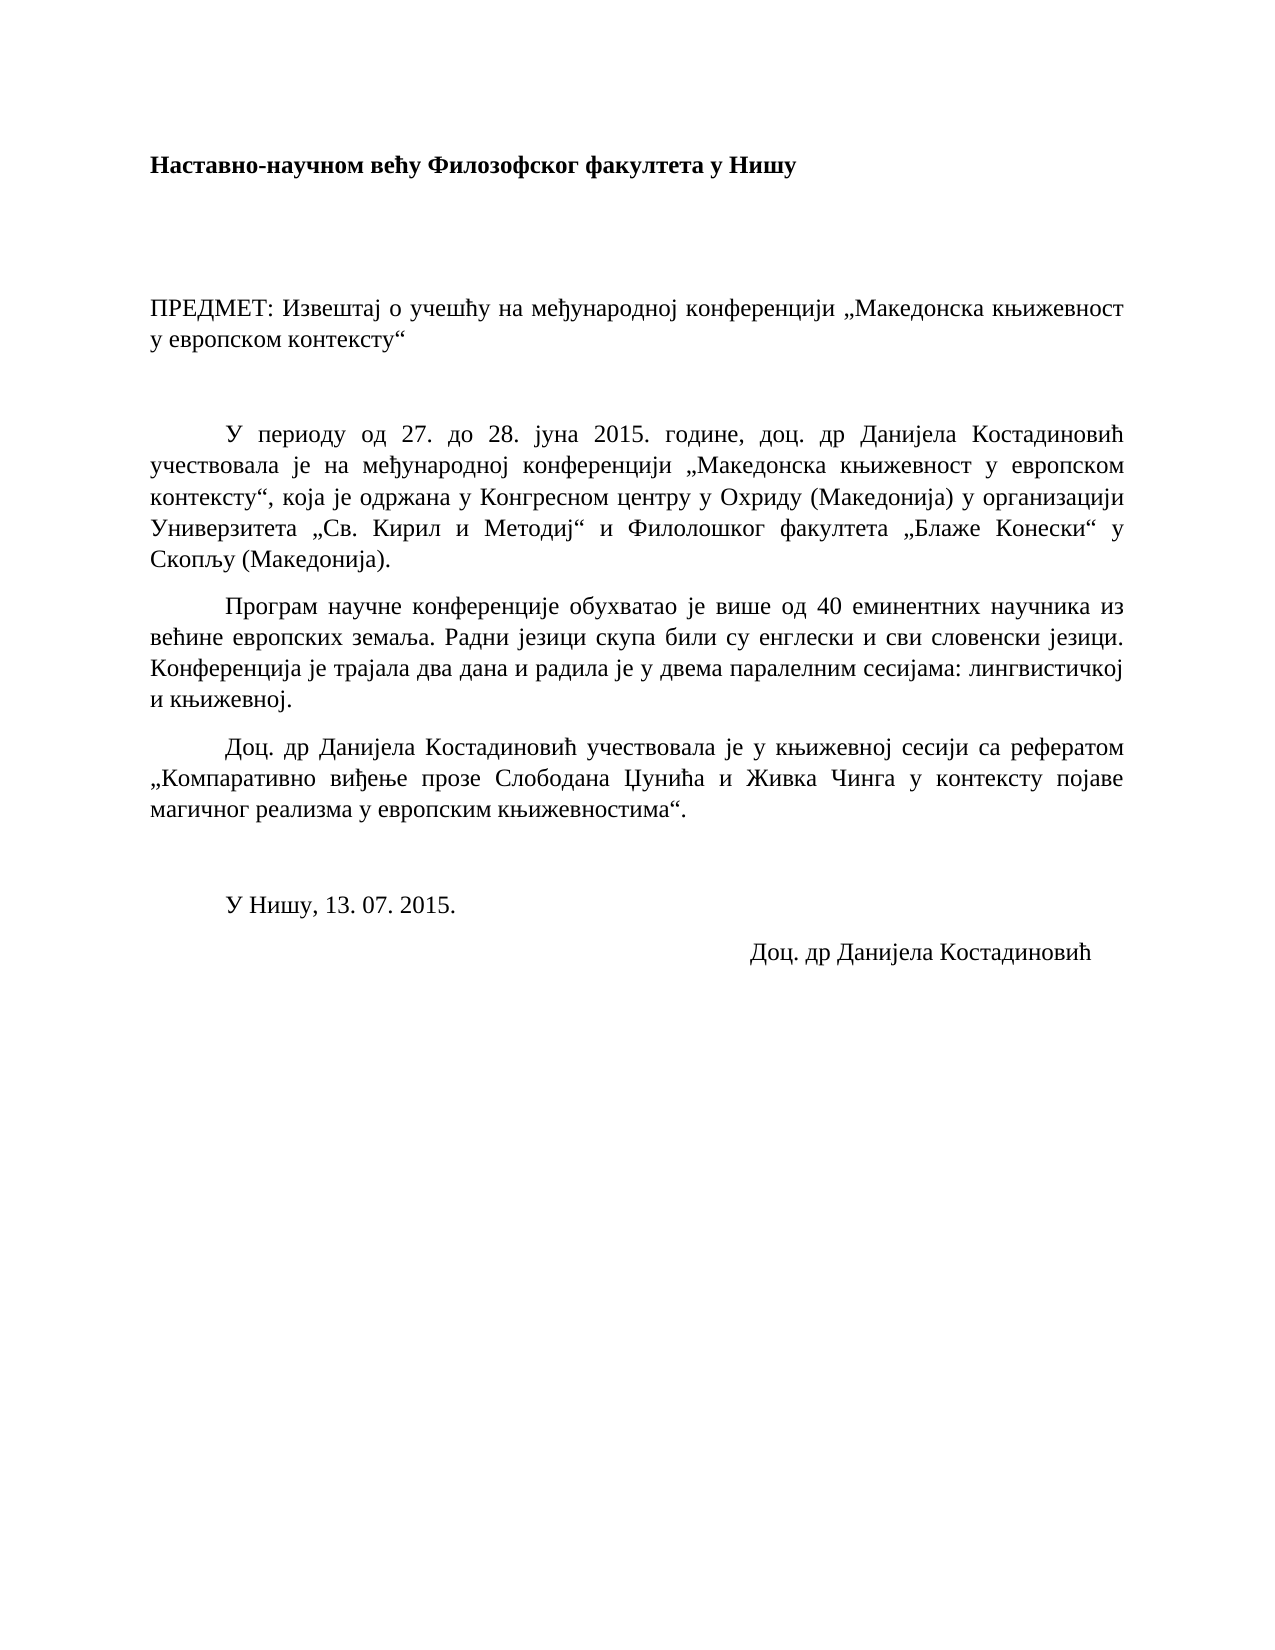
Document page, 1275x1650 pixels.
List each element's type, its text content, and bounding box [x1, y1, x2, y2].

text Доц. др Данијела Костадиновић [750, 937, 1125, 966]
text Доц. др Данијела Костадиновић учествовала је у књижевној сесији са рефератом „Компаративно виђење прозе Слободана Џунића и Живка Чинга у контексту појаве магичног реализма у европским књижевностима“. [150, 732, 1125, 823]
text ПРЕДМЕТ: Извештај о учешћу на међународној конференцији „Македонска књижевност у европском контексту“ [150, 293, 1125, 353]
text Програм научне конференције обухватао је више од 40 еминентних научника из већине европских земаља. Радни језици скупа били су енглески и сви словенски језици. Конференција је трајала два дана и радила је у двема паралелним сесијама: лингвистичкој и књижевној. [150, 591, 1125, 713]
text У периоду од 27. до 28. јуна 2015. године, доц. др Данијела Костадиновић учествовала је на међународној конференцији „Македонска књижевност у европском контексту“, која је одржана у Конгресном центру у Охриду (Македонија) у организацији Универзитета „Св. Кирил и Методиј“ и Филолошког факултета „Блаже Конески“ у Скопљу (Македонија). [150, 419, 1125, 572]
text Наставно-научном већу Филозофског факултета у Нишу [150, 150, 1125, 179]
text У Нишу, 13. 07. 2015. [150, 890, 1125, 918]
